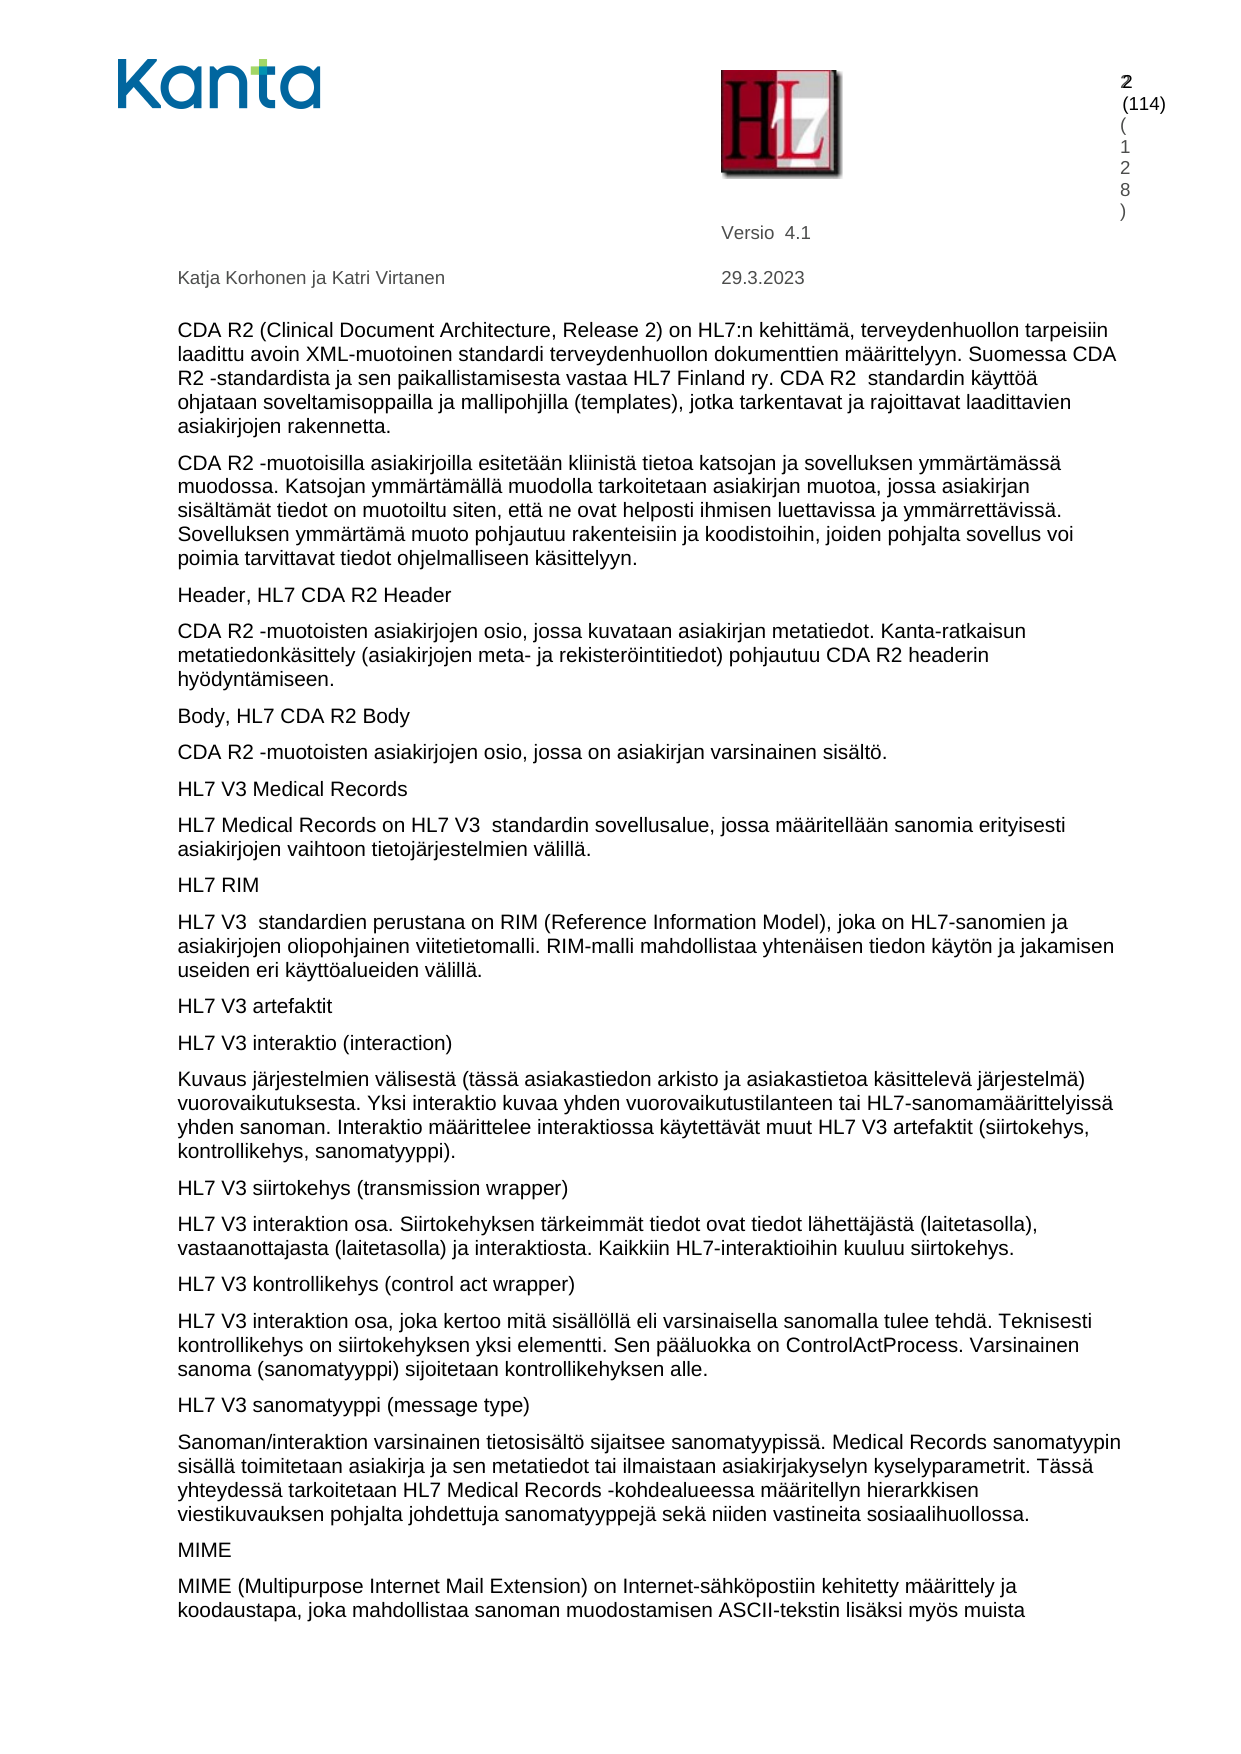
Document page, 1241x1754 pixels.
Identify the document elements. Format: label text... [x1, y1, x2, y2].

picture [118, 59, 321, 109]
text Sanoman/interaktion varsinainen tietosisältö sijaitsee sanomatyypissä. Medical Records sanomatyypin sisällä toimitetaan asiakirja ja sen metatiedot tai ilmaistaan asiakirjakyselyn kyselyparametrit. Tässä yhteydessä tarkoitetaan HL7 Medical Records -kohdealueessa määritellyn hierarkkisen viestikuvauksen pohjalta johdettuja sanomatyyppejä sekä niiden vastineita sosiaalihuollossa. [177, 1429, 1122, 1525]
text HL7 V3 artefaktit [177, 994, 1122, 1018]
text Body, HL7 CDA R2 Body [177, 703, 1122, 727]
text HL7 V3 interaktio (interaction) [177, 1031, 1122, 1054]
text HL7 V3 Medical Records [177, 776, 1122, 800]
text HL7 V3 sanomatyyppi (message type) [177, 1393, 1122, 1417]
text HL7 RIM [177, 873, 1122, 897]
text HL7 V3 kontrollikehys (control act wrapper) [177, 1272, 1122, 1296]
text HL7 Medical Records on HL7 V3 standardin sovellusalue, jossa määritellään sanomia erityisesti asiakirjojen vaihtoon tietojärjestelmien välillä. [177, 813, 1122, 861]
picture [721, 70, 844, 179]
text HL7 V3 interaktion osa. Siirtokehyksen tärkeimmät tiedot ovat tiedot lähettäjästä (laitetasolla), vastaanottajasta (laitetasolla) ja interaktiosta. Kaikkiin HL7-interaktioihin kuuluu siirtokehys. [177, 1212, 1122, 1260]
text CDA R2 -muotoisten asiakirjojen osio, jossa kuvataan asiakirjan metatiedot. Kanta-ratkaisun metatiedonkäsittely (asiakirjojen meta- ja rekisteröintitiedot) pohjautuu CDA R2 headerin hyödyntämiseen. [177, 619, 1122, 691]
text HL7 V3 standardien perustana on RIM (Reference Information Model), joka on HL7-sanomien ja asiakirjojen oliopohjainen viitetietomalli. RIM-malli mahdollistaa yhtenäisen tiedon käytön ja jakamisen useiden eri käyttöalueiden välillä. [177, 910, 1122, 982]
text CDA R2 -muotoisten asiakirjojen osio, jossa on asiakirjan varsinainen sisältö. [177, 740, 1122, 764]
text CDA R2 -muotoisilla asiakirjoilla esitetään kliinistä tietoa katsojan ja sovelluksen ymmärtämässä muodossa. Katsojan ymmärtämällä muodolla tarkoitetaan asiakirjan muotoa, jossa asiakirjan sisältämät tiedot on muotoiltu siten, että ne ovat helposti ihmisen luettavissa ja ymmärrettävissä. Sovelluksen ymmärtämä muoto pohjautuu rakenteisiin ja koodistoihin, joiden pohjalta sovellus voi poimia tarvittavat tiedot ohjelmalliseen käsittelyyn. [177, 450, 1122, 570]
text CDA R2 (Clinical Document Architecture, Release 2) on HL7:n kehittämä, terveydenhuollon tarpeisiin laadittu avoin XML-muotoinen standardi terveydenhuollon dokumenttien määrittelyyn. Suomessa CDA R2 -standardista ja sen paikallistamisesta vastaa HL7 Finland ry. CDA R2 standardin käyttöä ohjataan soveltamisoppailla ja mallipohjilla (templates), jotka tarkentavat ja rajoittavat laadittavien asiakirjojen rakennetta. [177, 318, 1122, 438]
text Header, HL7 CDA R2 Header [177, 583, 1122, 607]
text MIME [177, 1538, 1122, 1562]
text Kuvaus järjestelmien välisestä (tässä asiakastiedon arkisto ja asiakastietoa käsittelevä järjestelmä) vuorovaikutuksesta. Yksi interaktio kuvaa yhden vuorovaikutustilanteen tai HL7-sanomamäärittelyissä yhden sanoman. Interaktio määrittelee interaktiossa käytettävät muut HL7 V3 artefaktit (siirtokehys, kontrollikehys, sanomatyyppi). [177, 1067, 1122, 1163]
text HL7 V3 siirtokehys (transmission wrapper) [177, 1175, 1122, 1199]
text HL7 V3 interaktion osa, joka kertoo mitä sisällöllä eli varsinaisella sanomalla tulee tehdä. Teknisesti kontrollikehys on siirtokehyksen yksi elementti. Sen pääluokka on ControlActProcess. Varsinainen sanoma (sanomatyyppi) sijoitetaan kontrollikehyksen alle. [177, 1309, 1122, 1381]
